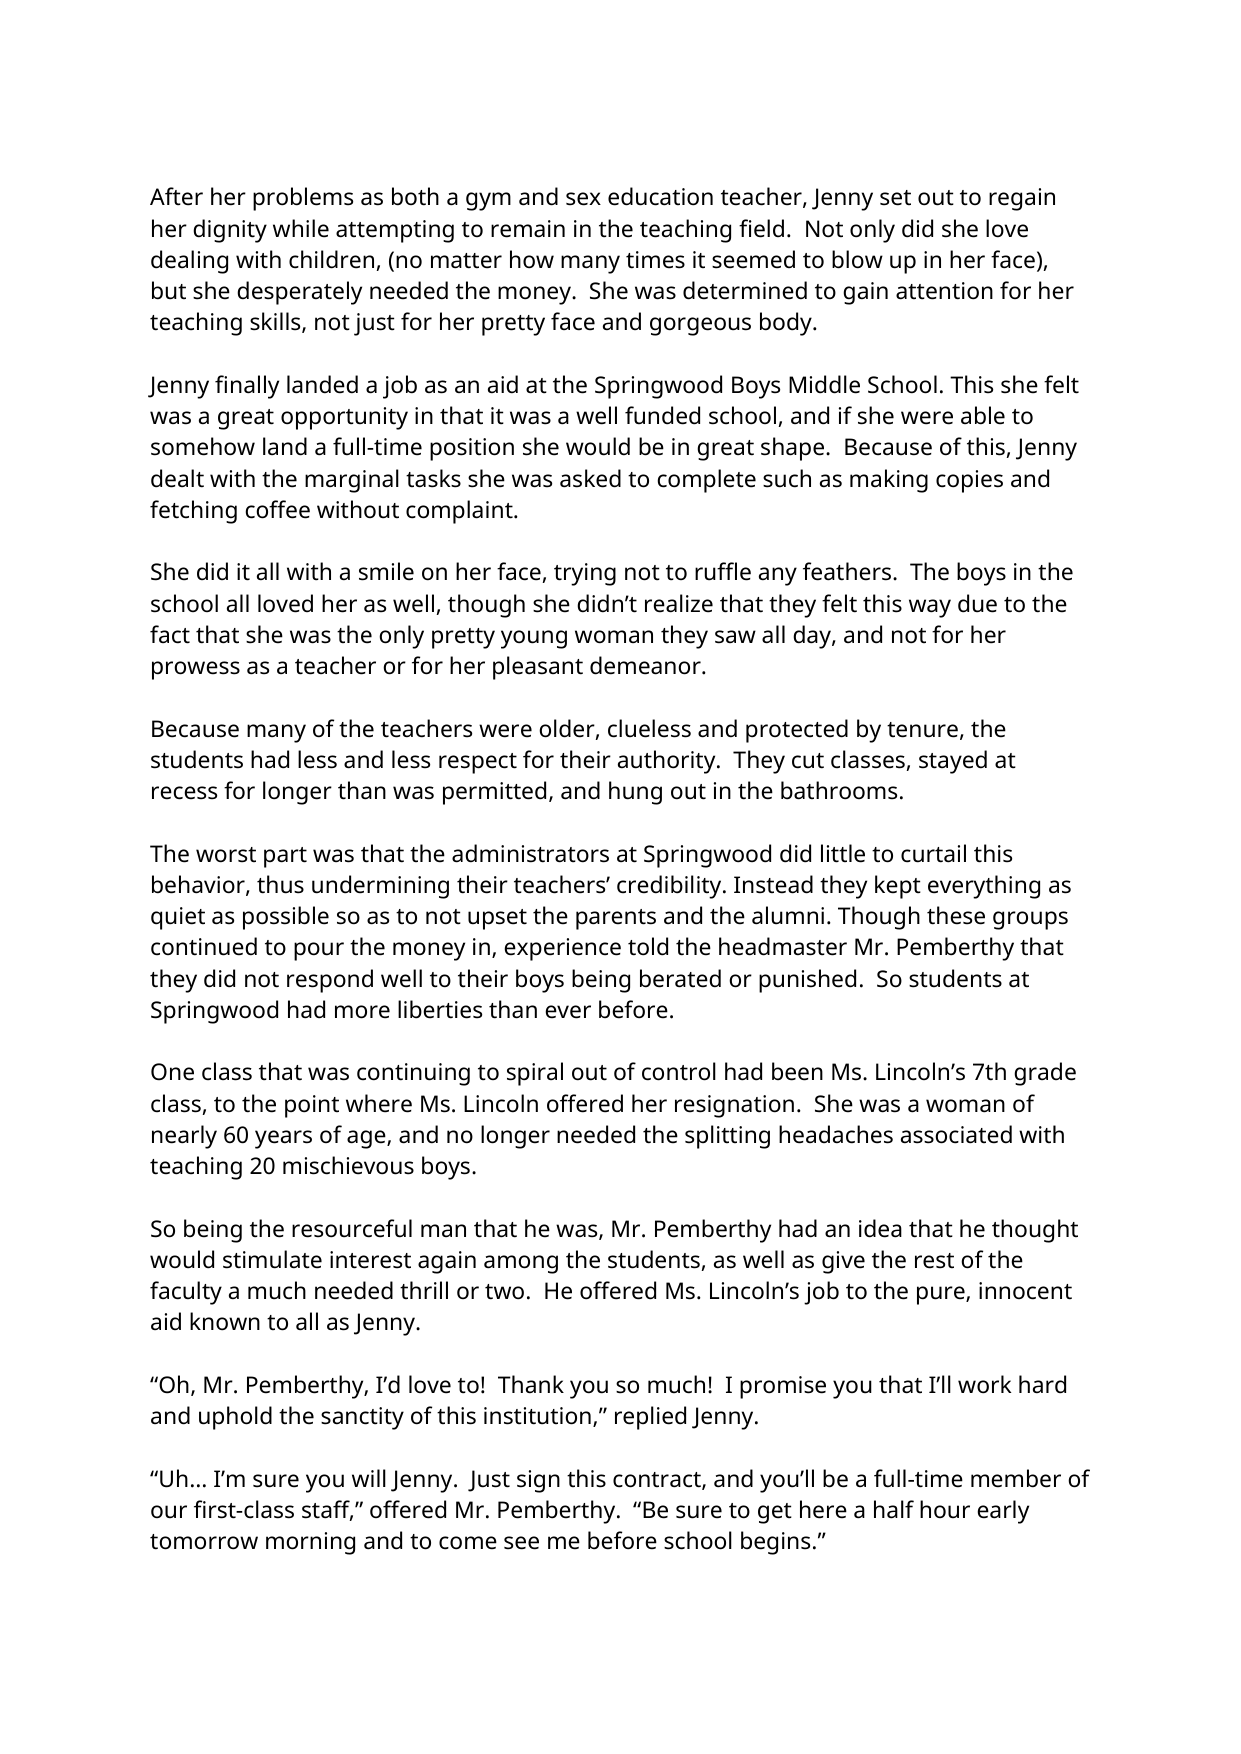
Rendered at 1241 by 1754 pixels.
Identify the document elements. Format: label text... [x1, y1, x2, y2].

text She did it all with a smile on her face, trying not to ruffle any feathers. The boys in the school all loved her as well, though she didn’t realize that they felt this way due to the fact that she was the only pretty young woman they saw all day, and not for her prowess as a teacher or for her pleasant demeanor. [150, 556, 1090, 681]
text “Oh, Mr. Pemberthy, I’d love to! Thank you so much! I promise you that I’ll work hard and uphold the sanctity of this institution,” replied Jenny. [150, 1369, 1090, 1431]
text “Uh… I’m sure you will Jenny. Just sign this contract, and you’ll be a full-time member of our first-class staff,” offered Mr. Pemberthy. “Be sure to get here a half hour early tomorrow morning and to come see me before school begins.” [150, 1462, 1090, 1556]
text So being the resourceful man that he was, Mr. Pemberthy had an idea that he thought would stimulate interest again among the students, as well as give the rest of the faculty a much needed thrill or two. He offered Ms. Lincoln’s job to the pure, innocent aid known to all as Jenny. [150, 1212, 1090, 1337]
text Jenny finally landed a job as an aid at the Springwood Boys Middle School. This she felt was a great opportunity in that it was a well funded school, and if she were able to somehow land a full-time position she would be in great shape. Because of this, Jenny dealt with the marginal tasks she was asked to complete such as making copies and fetching coffee without complaint. [150, 369, 1090, 525]
text After her problems as both a gym and sex education teacher, Jenny set out to regain her dignity while attempting to remain in the teaching field. Not only did she love dealing with children, (no matter how many times it seemed to blow up in her face), but she desperately needed the money. She was determined to gain attention for her teaching skills, not just for her pretty face and gorgeous body. [150, 181, 1090, 337]
text One class that was continuing to spiral out of control had been Ms. Lincoln’s 7th grade class, to the point where Ms. Lincoln offered her resignation. She was a woman of nearly 60 years of age, and no longer needed the splitting headaches associated with teaching 20 mischievous boys. [150, 1056, 1090, 1181]
text Because many of the teachers were older, clueless and protected by tenure, the students had less and less respect for their authority. They cut classes, stayed at recess for longer than was permitted, and hung out in the bathrooms. [150, 712, 1090, 806]
text The worst part was that the administrators at Springwood did little to curtail this behavior, thus undermining their teachers’ credibility. Instead they kept everything as quiet as possible so as to not upset the parents and the alumni. Though these groups continued to pour the money in, experience told the headmaster Mr. Pemberthy that they did not respond well to their boys being berated or punished. So students at Springwood had more liberties than ever before. [150, 837, 1090, 1025]
